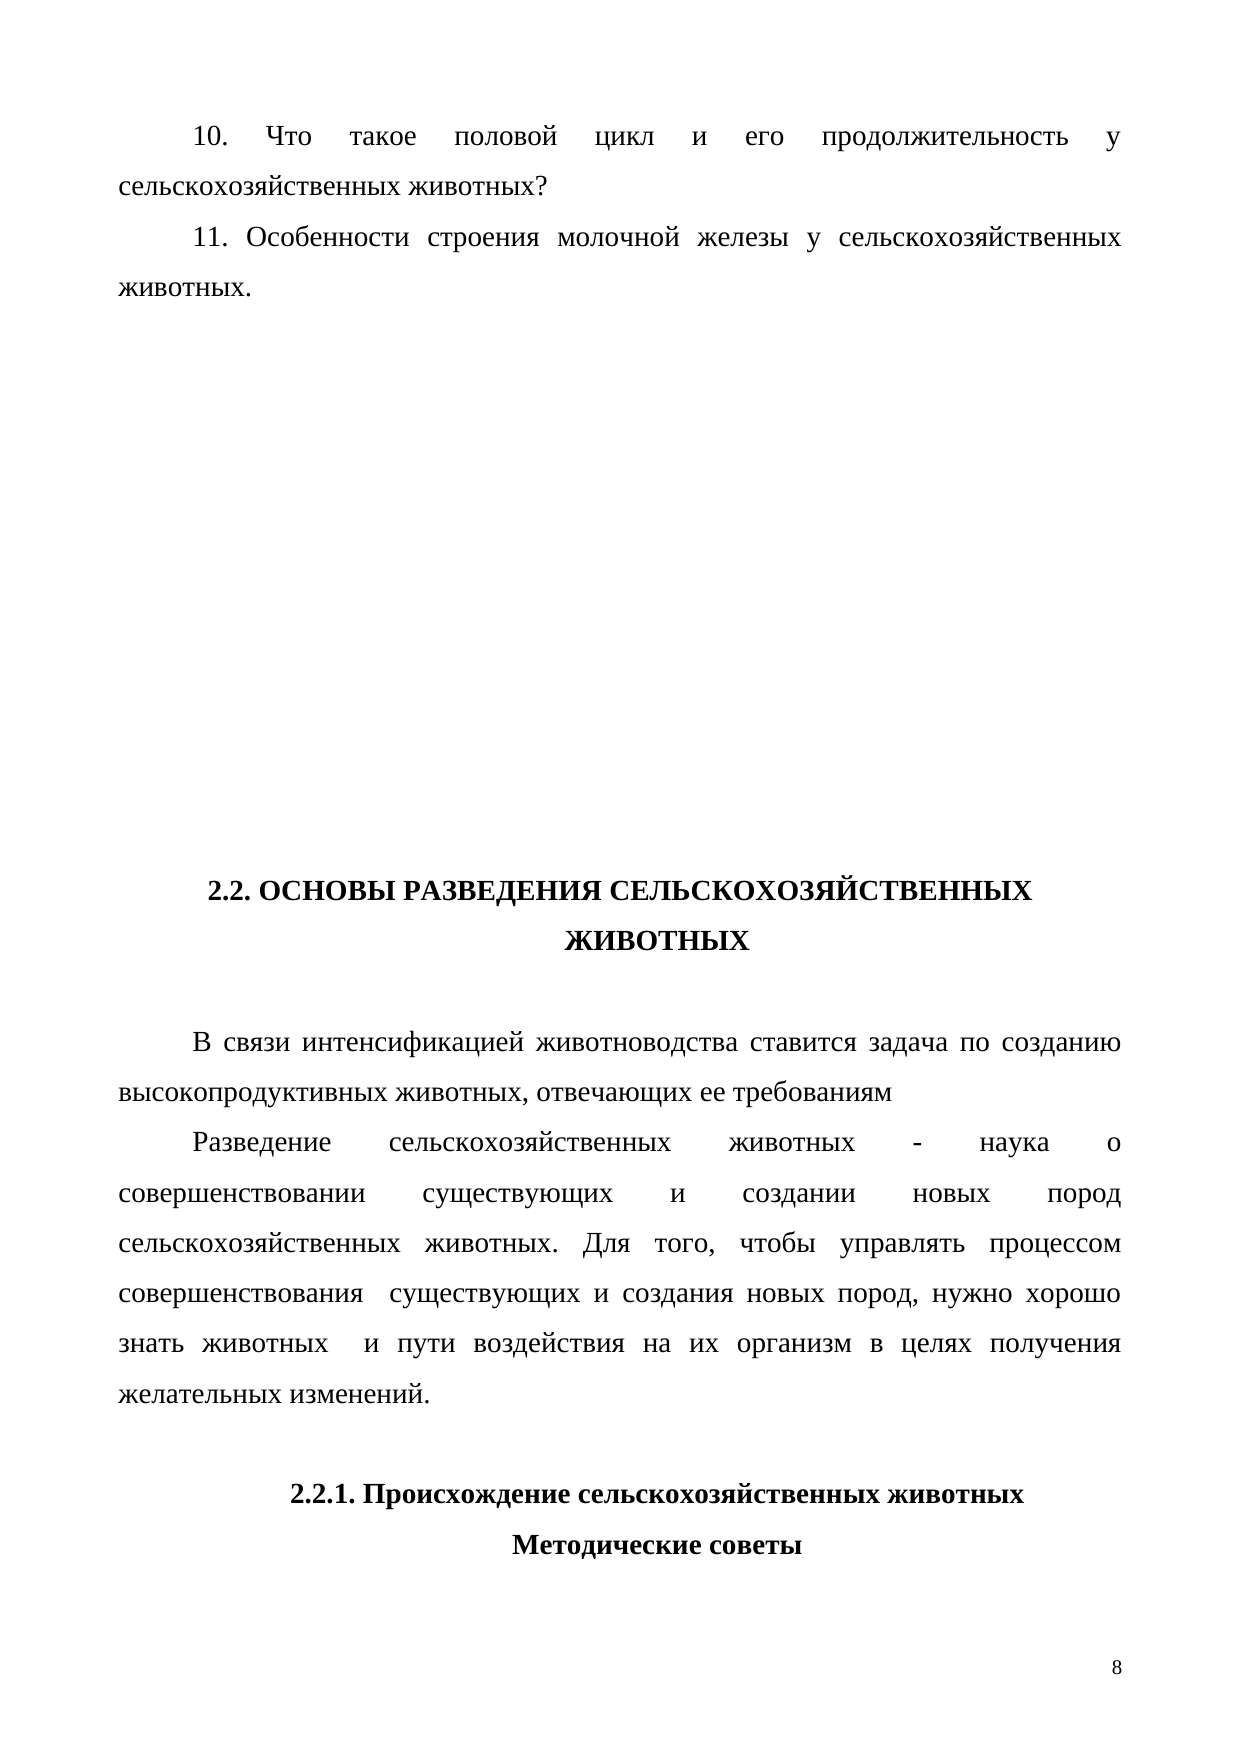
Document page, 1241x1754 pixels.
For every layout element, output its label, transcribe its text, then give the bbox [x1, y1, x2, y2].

text Методические советы [118, 1527, 1122, 1560]
text 10. Что такое половой цикл и его продолжительность у сельскохозяйственных животных? [118, 118, 1122, 202]
text В связи интенсификацией животноводства ставится задача по созданию высокопродуктивных животных, отвечающих ее требованиям [118, 1024, 1122, 1108]
text 2.2. ОСНОВЫ РАЗВЕДЕНИЯ СЕЛЬСКОХОЗЯЙСТВЕННЫХ [118, 873, 1122, 906]
text 2.2.1. Происхождение сельскохозяйственных животных [118, 1477, 1122, 1510]
text ЖИВОТНЫХ [118, 923, 1122, 957]
text 11. Особенности строения молочной железы у сельскохозяйственных животных. [118, 219, 1122, 303]
text Разведение сельскохозяйственных животных - наука о совершенствовании существующих и создании новых пород сельскохозяйственных животных. Для того, чтобы управлять процессом совершенствования существующих и создания новых пород, нужно хорошо знать животных и пути воздействия на их организм в целях получения желательных изменений. [118, 1124, 1122, 1409]
